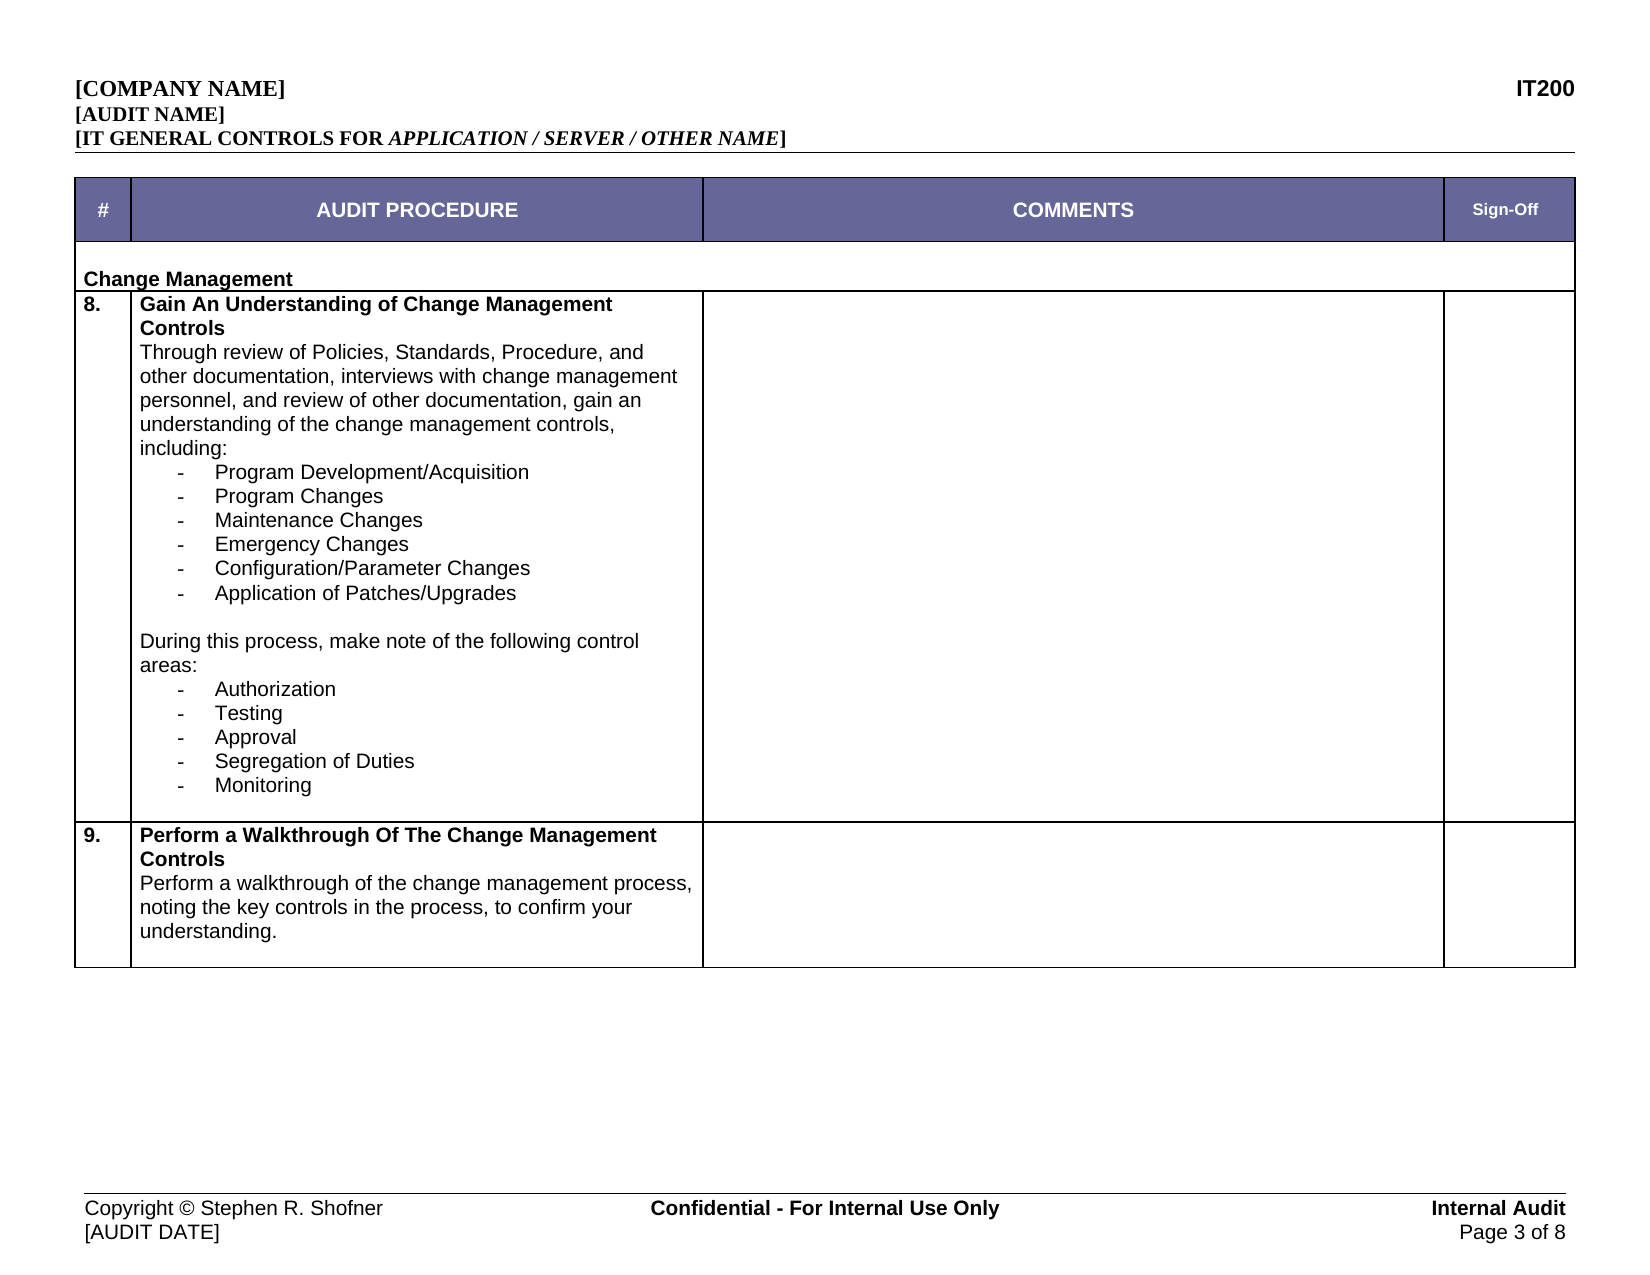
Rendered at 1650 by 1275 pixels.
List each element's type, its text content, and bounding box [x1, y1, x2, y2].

table_header COMMENTS [704, 178, 1443, 241]
table_header AUDIT PROCEDURE [132, 178, 702, 241]
table_cell [1445, 823, 1574, 967]
table_cell [1445, 292, 1574, 821]
table_cell [704, 823, 1443, 967]
table_cell Perform a Walkthrough Of The Change Management Controls Perform a walkthrough of the change management process, noting the key controls in the process, to confirm your understanding. [132, 823, 702, 967]
table_cell [76, 292, 130, 821]
table_cell [704, 292, 1443, 821]
table_cell Gain An Understanding of Change Management Controls Through review of Policies, Standards, Procedure, and other documentation, interviews with change management personnel, and review of other documentation, gain an understanding of the change management controls, including: Program Development/Acquisition Program Changes Maintenance Changes Emergency Changes Configuration/Parameter Changes Application of Patches/Upgrades During this process, make note of the following control areas: Authorization Testing Approval Segregation of Duties Monitoring [132, 292, 702, 821]
table_header # [76, 178, 130, 241]
table_header Sign-Off [1445, 178, 1574, 241]
table_cell [76, 823, 130, 967]
table_cell Change Management [76, 242, 1574, 290]
